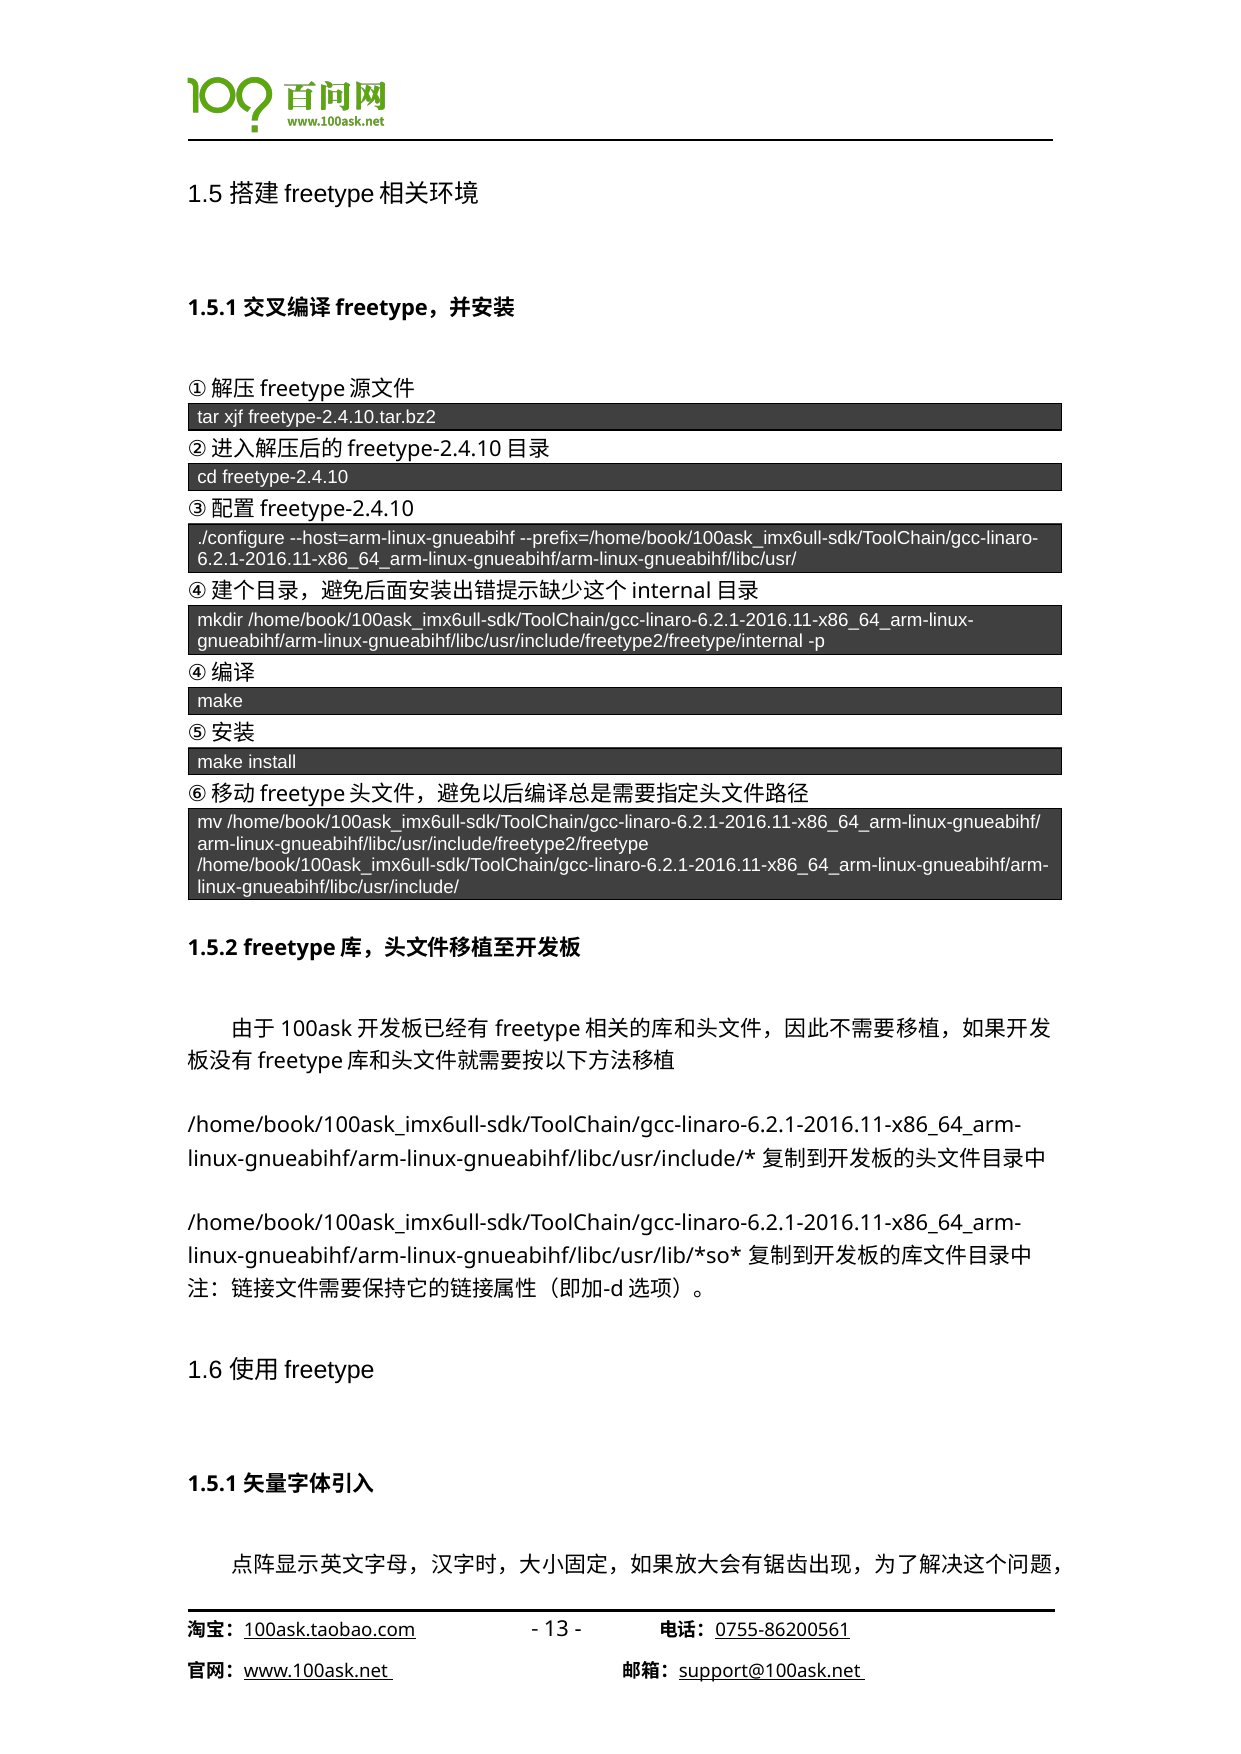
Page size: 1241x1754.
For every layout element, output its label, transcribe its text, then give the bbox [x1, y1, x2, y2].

subtitle 1.6 使用freetype [187, 1335, 1053, 1400]
text mv /home/book/100ask_imx6ull-sdk/ToolChain/gcc-linaro-6.2.1-2016.11-x86_64_arm-linux-gnueabihf/arm-linux-gnueabihf/libc/usr/include/freetype2/freetype /home/book/100ask_imx6ull-sdk/ToolChain/gcc-linaro-6.2.1-2016.11-x86_64_arm-linux-gnueabihf/arm-linux-gnueabihf/libc/usr/include/ [189, 809, 1061, 899]
text ④建个目录，避免后面安装出错提示缺少这个internal目录 [187, 573, 1053, 605]
text /home/book/100ask_imx6ull-sdk/ToolChain/gcc-linaro-6.2.1-2016.11-x86_64_arm-linux-gnueabihf/arm-linux-gnueabihf/libc/usr/include/* 复制到开发板的头文件目录中 [187, 1108, 1053, 1173]
subtitle 1.5.1 交叉编译freetype，并安装 [187, 289, 1053, 322]
subtitle 1.5.1 矢量字体引入 [187, 1466, 1053, 1498]
text ⑤安装 [187, 715, 1053, 747]
text ./configure --host=arm-linux-gnueabihf --prefix=/home/book/100ask_imx6ull-sdk/ToolChain/gcc-linaro-6.2.1-2016.11-x86_64_arm-linux-gnueabihf/arm-linux-gnueabihf/libc/usr/ [189, 525, 1061, 572]
picture [187, 77, 386, 138]
subtitle 1.5 搭建freetype相关环境 [187, 159, 1053, 224]
text ①解压freetype源文件 [187, 370, 1053, 403]
text ⑥移动freetype头文件，避免以后编译总是需要指定头文件路径 [187, 775, 1053, 808]
subtitle 1.5.2 freetype库，头文件移植至开发板 [187, 929, 1053, 962]
text 注：链接文件需要保持它的链接属性（即加-d选项）。 [187, 1270, 1053, 1303]
text ②进入解压后的freetype-2.4.10目录 [187, 431, 1053, 463]
text mkdir /home/book/100ask_imx6ull-sdk/ToolChain/gcc-linaro-6.2.1-2016.11-x86_64_arm-linux-gnueabihf/arm-linux-gnueabihf/libc/usr/include/freetype2/freetype/internal -p [189, 606, 1061, 654]
text make install [189, 749, 1061, 774]
text cd freetype-2.4.10 [189, 464, 1061, 490]
text /home/book/100ask_imx6ull-sdk/ToolChain/gcc-linaro-6.2.1-2016.11-x86_64_arm-linux-gnueabihf/arm-linux-gnueabihf/libc/usr/lib/*so* 复制到开发板的库文件目录中 [187, 1205, 1053, 1270]
text 由于100ask开发板已经有freetype相关的库和头文件，因此不需要移植，如果开发板没有freetype库和头文件就需要按以下方法移植 [187, 1010, 1053, 1075]
text ④编译 [187, 655, 1053, 687]
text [187, 1546, 1053, 1579]
text tar xjf freetype-2.4.10.tar.bz2 [189, 404, 1061, 429]
text ③配置freetype-2.4.10 [187, 491, 1053, 523]
text make [189, 688, 1061, 714]
